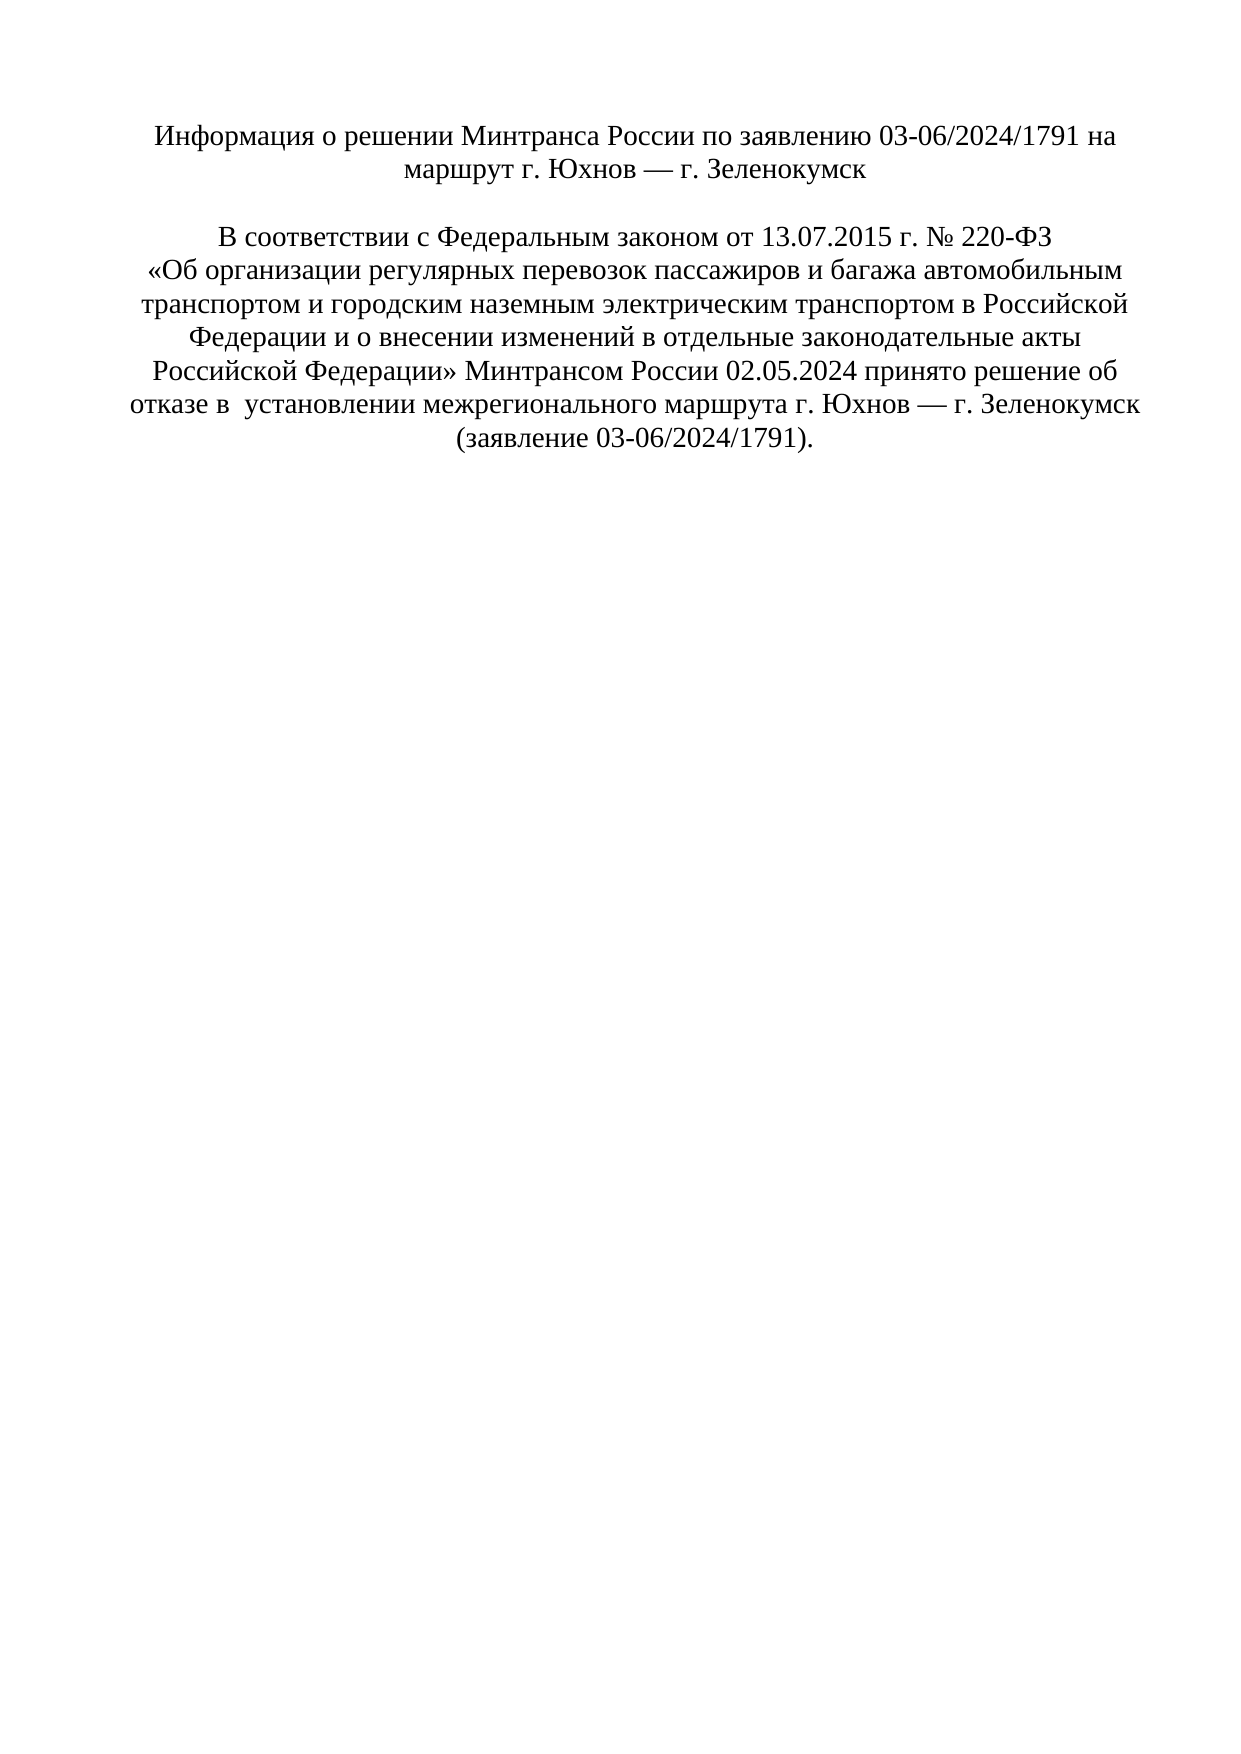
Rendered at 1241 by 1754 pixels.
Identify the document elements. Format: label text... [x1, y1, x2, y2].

text В соответствии с Федеральным законом от 13.07.2015 г. № 220-ФЗ «Об организации регулярных перевозок пассажиров и багажа автомобильным транспортом и городским наземным электрическим транспортом в Российской Федерации и о внесении изменений в отдельные законодательные акты Российской Федерации» Минтрансом России 02.05.2024 принято решение об отказе в установлении межрегионального маршрута г. Юхнов — г. Зеленокумск (заявление 03-06/2024/1791). [118, 219, 1152, 453]
text Информация о решении Минтранса России по заявлению 03-06/2024/1791 на маршрут г. Юхнов — г. Зеленокумск [118, 118, 1152, 185]
